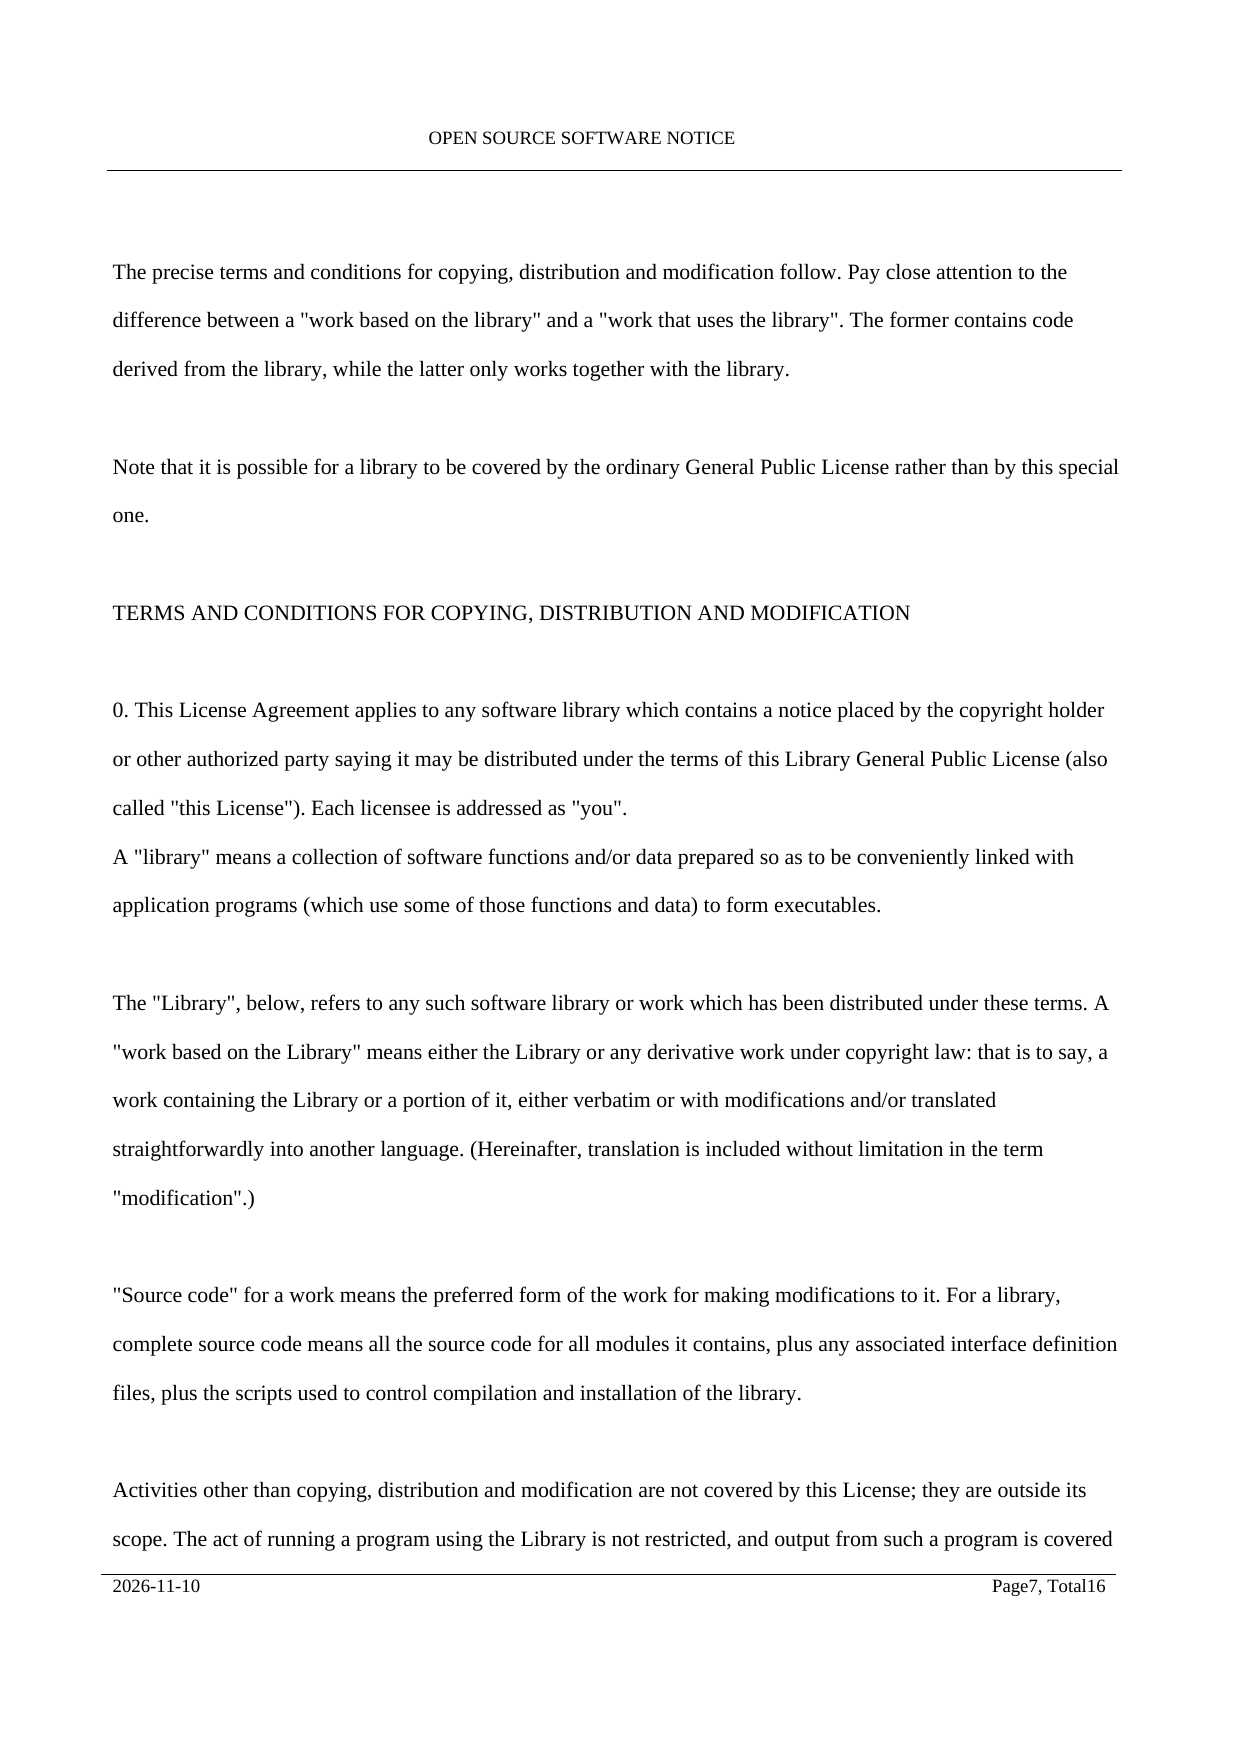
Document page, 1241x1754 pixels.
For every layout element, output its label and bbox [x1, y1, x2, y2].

text [112, 206, 1128, 1555]
